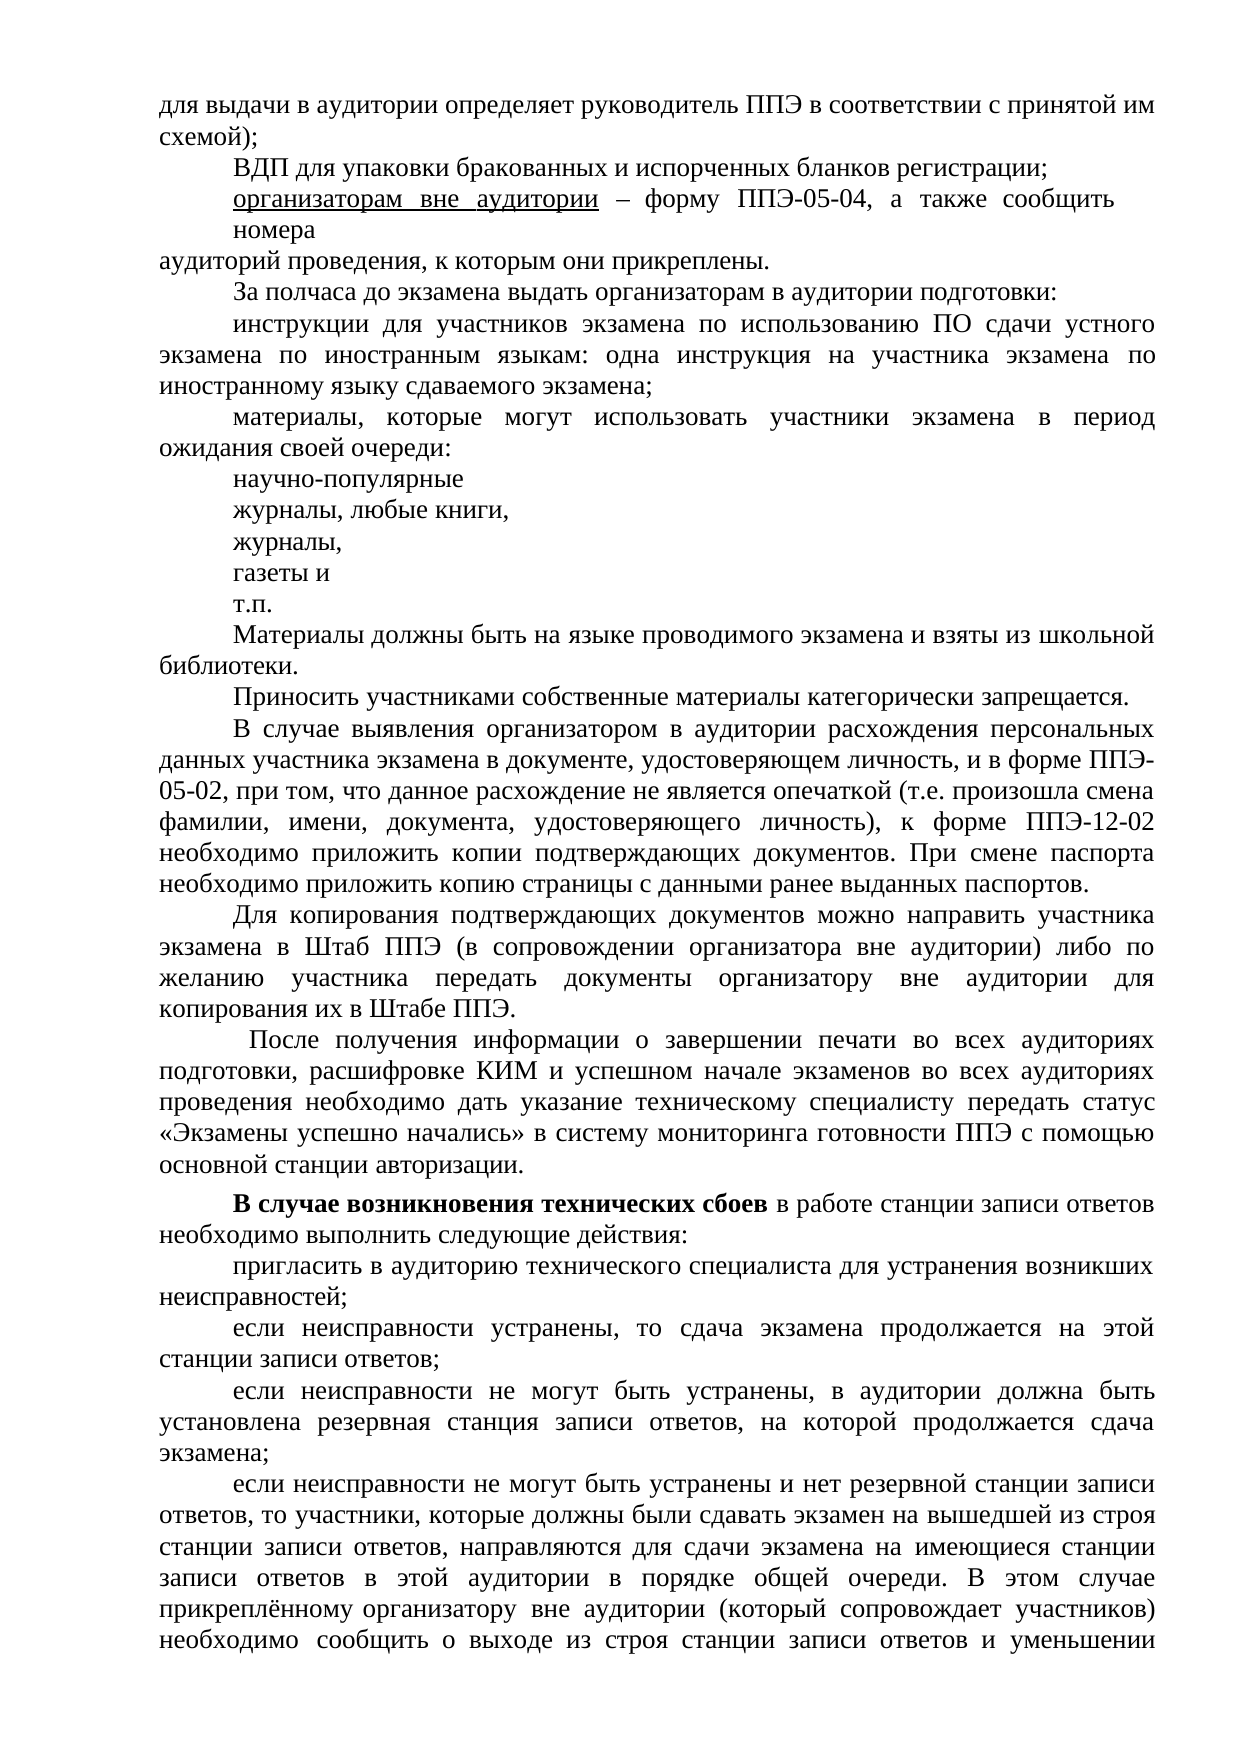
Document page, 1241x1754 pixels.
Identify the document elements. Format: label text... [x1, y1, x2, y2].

text После получения информации о завершении печати во всех аудиториях подготовки, расшифровке КИМ и успешном начале экзаменов во всех аудиториях проведения необходимо дать указание техническому специалисту передать статус «Экзамены успешно начались» в систему мониторинга готовности ППЭ с помощью основной станции авторизации. [159, 1023, 1156, 1179]
text Приносить участниками собственные материалы категорически запрещается. [233, 681, 1181, 712]
text научно-популярные журналы, любые книги, [233, 462, 559, 525]
text инструкции для участников экзамена по использованию ПО сдачи устного экзамена по иностранным языкам: одна инструкция на участника экзамена по иностранному языку сдаваемого экзамена; [159, 307, 1156, 400]
text пригласить в аудиторию технического специалиста для устранения возникших неисправностей; [159, 1249, 1155, 1311]
text аудиторий проведения, к которым они прикреплены. [159, 244, 1181, 276]
text Материалы должны быть на языке проводимого экзамена и взяты из школьной библиотеки. [159, 618, 1154, 681]
text журналы, газеты и т.п. [233, 525, 349, 618]
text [159, 1467, 1156, 1654]
text если неисправности не могут быть устранены, в аудитории должна быть установлена резервная станция записи ответов, на которой продолжается сдача экзамена; [159, 1374, 1155, 1467]
text За полчаса до экзамена выдать организаторам в аудитории подготовки: [233, 276, 1181, 307]
text если неисправности устранены, то сдача экзамена продолжается на этой станции записи ответов; [159, 1311, 1154, 1374]
text В случае выявления организатором в аудитории расхождения персональных данных участника экзамена в документе, удостоверяющем личность, и в форме ППЭ-05-02, при том, что данное расхождение не является опечаткой (т.е. произошла смена фамилии, имени, документа, удостоверяющего личность), к форме ППЭ-12-02 необходимо приложить копии подтверждающих документов. При смене паспорта необходимо приложить копию страницы с данными ранее выданных паспортов. [159, 712, 1156, 898]
text ВДП для упаковки бракованных и испорченных бланков регистрации; организаторам вне аудитории – форму ППЭ-05-04, а также сообщить номера [233, 151, 1152, 244]
text В случае возникновения технических сбоев в работе станции записи ответов необходимо выполнить следующие действия: [159, 1187, 1155, 1249]
text Для копирования подтверждающих документов можно направить участника экзамена в Штаб ППЭ (в сопровождении организатора вне аудитории) либо по желанию участника передать документы организатору вне аудитории для копирования их в Штабе ППЭ. [159, 898, 1156, 1023]
text материалы, которые могут использовать участники экзамена в период ожидания своей очереди: [159, 400, 1155, 462]
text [159, 89, 1181, 151]
